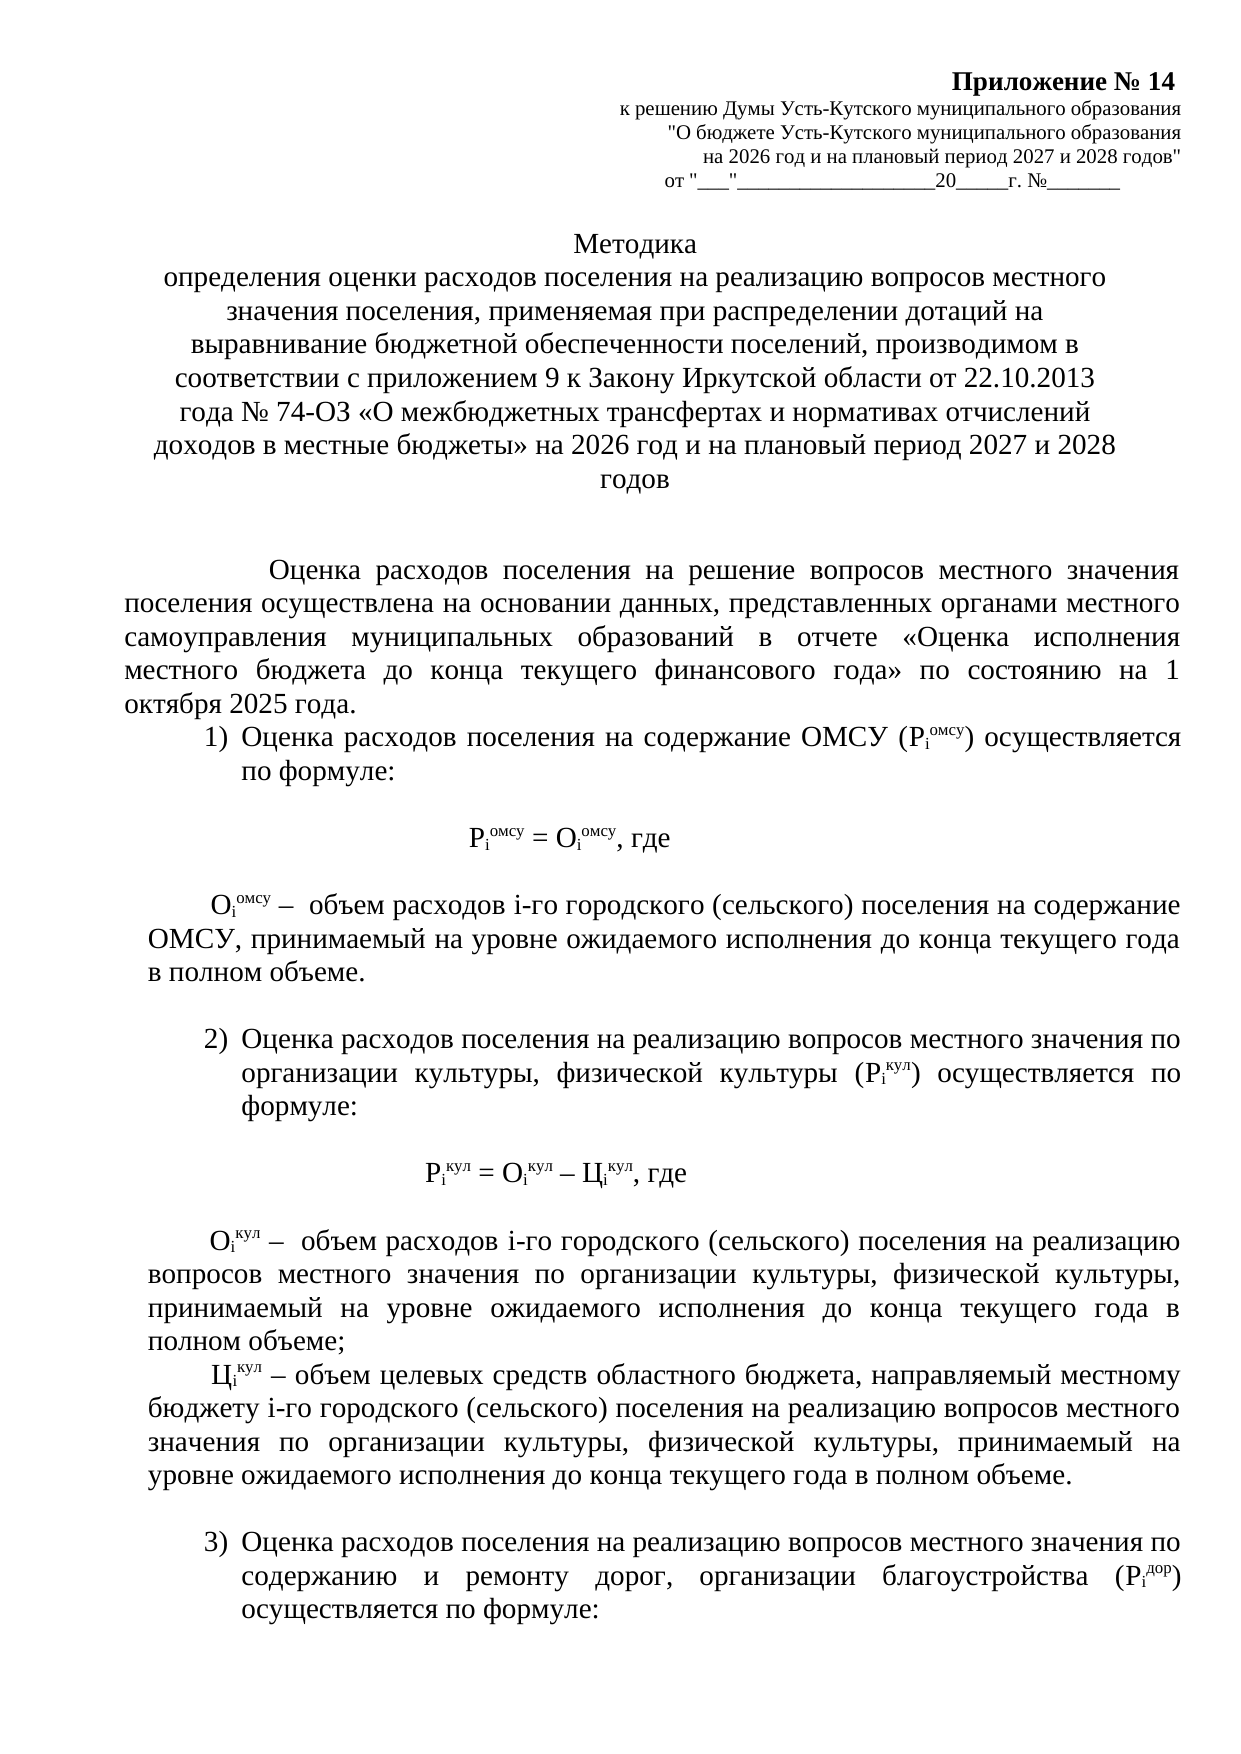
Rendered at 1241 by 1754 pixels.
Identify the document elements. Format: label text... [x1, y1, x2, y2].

text Oiомсу – объем расходов i-го городского (сельского) поселения на содержание ОМСУ, принимаемый на уровне ожидаемого исполнения до конца текущего года в полном объеме. [148, 887, 1181, 988]
text к решению Думы Усть-Кутского муниципального образования [148, 96, 1181, 120]
text Методика [148, 226, 1122, 259]
text Цiкул – объем целевых средств областного бюджета, направляемый местному бюджету i-го городского (сельского) поселения на реализацию вопросов местного значения по организации культуры, физической культуры, принимаемый на уровне ожидаемого исполнения до конца текущего года в полном объеме. [148, 1357, 1181, 1491]
text Oiкул – объем расходов i-го городского (сельского) поселения на реализацию вопросов местного значения по организации культуры, физической культуры, принимаемый на уровне ожидаемого исполнения до конца текущего года в полном объеме; [148, 1223, 1181, 1357]
text Piкул = Oiкул – Цiкул, где [148, 1156, 1181, 1189]
list Оценка расходов поселения на реализацию вопросов местного значения по организации культуры, физической культуры (Piкул) осуществляется по формуле: [204, 1021, 1181, 1122]
subtitle Приложение № 14 [148, 65, 1181, 96]
text Piомсу = Oiомсу, где [148, 820, 1181, 854]
text на 2026 год и на плановый период 2027 и 2028 годов" [148, 144, 1181, 168]
list Оценка расходов поселения на реализацию вопросов местного значения по содержанию и ремонту дорог, организации благоустройства (Piдор) осуществляется по формуле: [204, 1524, 1181, 1625]
list Оценка расходов поселения на содержание ОМСУ (Piомсу) осуществляется по формуле: [204, 719, 1181, 787]
text от "___"___________________20_____г. №_______ [148, 168, 1181, 192]
text Оценка расходов поселения на решение вопросов местного значения поселения осуществлена на основании данных, представленных органами местного самоуправления муниципальных образований в отчете «Оценка исполнения местного бюджета до конца текущего финансового года» по состоянию на 1 октября 2025 года. [124, 552, 1181, 719]
text определения оценки расходов поселения на реализацию вопросов местного значения поселения, применяемая при распределении дотаций на выравнивание бюджетной обеспеченности поселений, производимом в соответствии с приложением 9 к Закону Иркутской области от 22.10.2013 года № 74-ОЗ «О межбюджетных трансфертах и нормативах отчислений доходов в местные бюджеты» на 2026 год и на плановый период 2027 и 2028 годов [148, 259, 1122, 494]
text "О бюджете Усть-Кутского муниципального образования [148, 120, 1181, 144]
